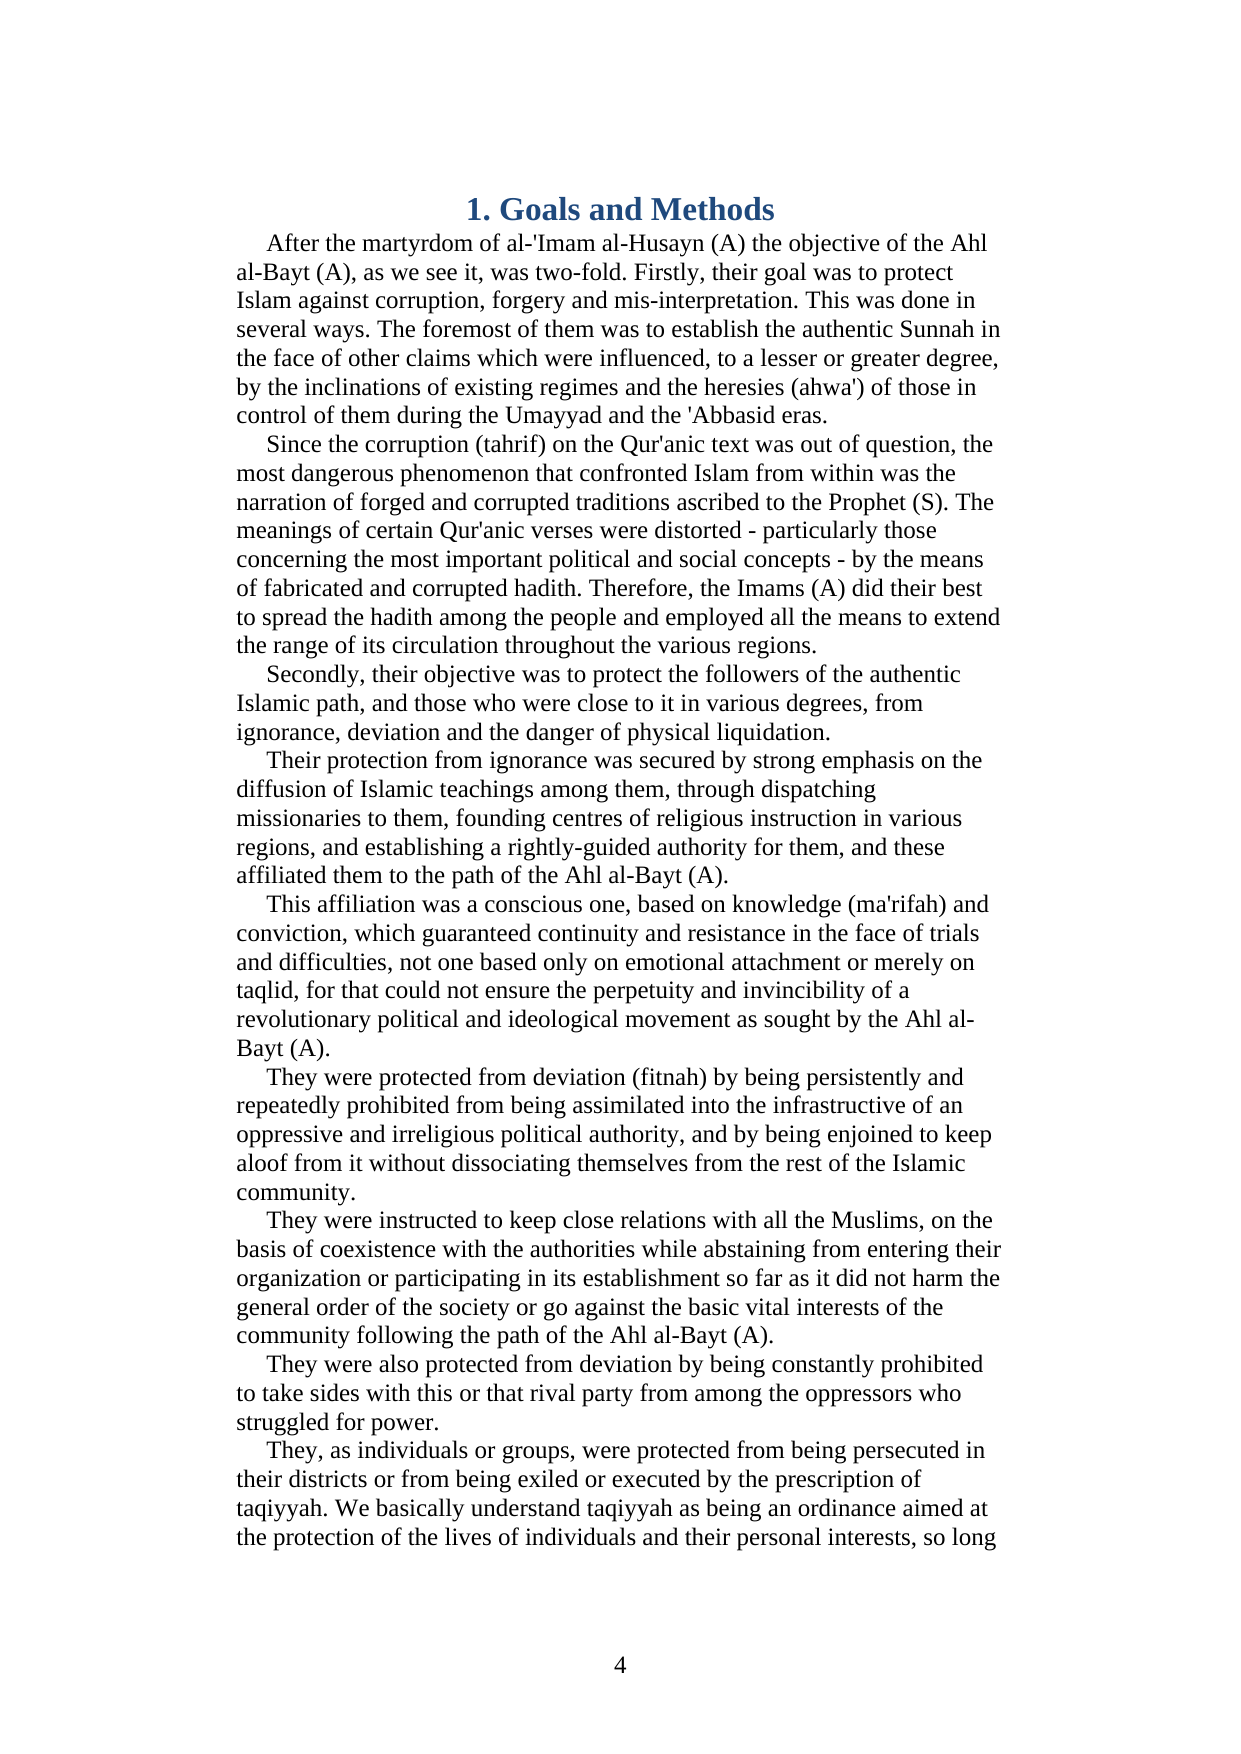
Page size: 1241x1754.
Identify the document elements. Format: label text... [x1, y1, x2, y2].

text They were also protected from deviation by being constantly prohibited to take sides with this or that rival party from among the oppressors who struggled for power. [236, 1349, 1004, 1436]
text Since the corruption (tahrif) on the Qur'anic text was out of question, the most dangerous phenomenon that confronted Islam from within was the narration of forged and corrupted traditions ascribed to the Prophet (S). The meanings of certain Qur'anic verses were distorted - particularly those concerning the most important political and social concepts - by the means of fabricated and corrupted hadith. Therefore, the Imams (A) did their best to spread the hadith among the people and employed all the means to extend the range of its circulation throughout the various regions. [236, 429, 1004, 659]
text This affiliation was a conscious one, based on knowledge (ma'rifah) and conviction, which guaranteed continuity and resistance in the face of trials and difficulties, not one based only on emotional attachment or merely on taqlid, for that could not ensure the perpetuity and invincibility of a revolutionary political and ideological movement as sought by the Ahl al-Bayt (A). [236, 889, 1004, 1062]
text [236, 1436, 1004, 1551]
text Secondly, their objective was to protect the followers of the authentic Islamic path, and those who were close to it in various degrees, from ignorance, deviation and the danger of physical liquidation. [236, 659, 1004, 746]
text After the martyrdom of al-'Imam al-Husayn (A) the objective of the Ahl al-Bayt (A), as we see it, was two-fold. Firstly, their goal was to protect Islam against corruption, forgery and mis-interpretation. This was done in several ways. The foremost of them was to establish the authentic Sunnah in the face of other claims which were influenced, to a lesser or greater degree, by the inclinations of existing regimes and the heresies (ahwa') of those in control of them during the Umayyad and the 'Abbasid eras. [236, 228, 1004, 429]
text They were instructed to keep close relations with all the Muslims, on the basis of coexistence with the authorities while abstaining from entering their organization or participating in its establishment so far as it did not harm the general order of the society or go against the basic vital interests of the community following the path of the Ahl al-Bayt (A). [236, 1206, 1004, 1349]
text They were protected from deviation (fitnah) by being persistently and repeatedly prohibited from being assimilated into the infrastructive of an oppressive and irreligious political authority, and by being enjoined to keep aloof from it without dissociating themselves from the rest of the Islamic community. [236, 1062, 1004, 1206]
text Their protection from ignorance was secured by strong emphasis on the diffusion of Islamic teachings among them, through dispatching missionaries to them, founding centres of religious instruction in various regions, and establishing a rightly-guided authority for them, and these affiliated them to the path of the Ahl al-Bayt (A). [236, 746, 1004, 889]
subtitle 1. Goals and Methods [236, 190, 1004, 228]
